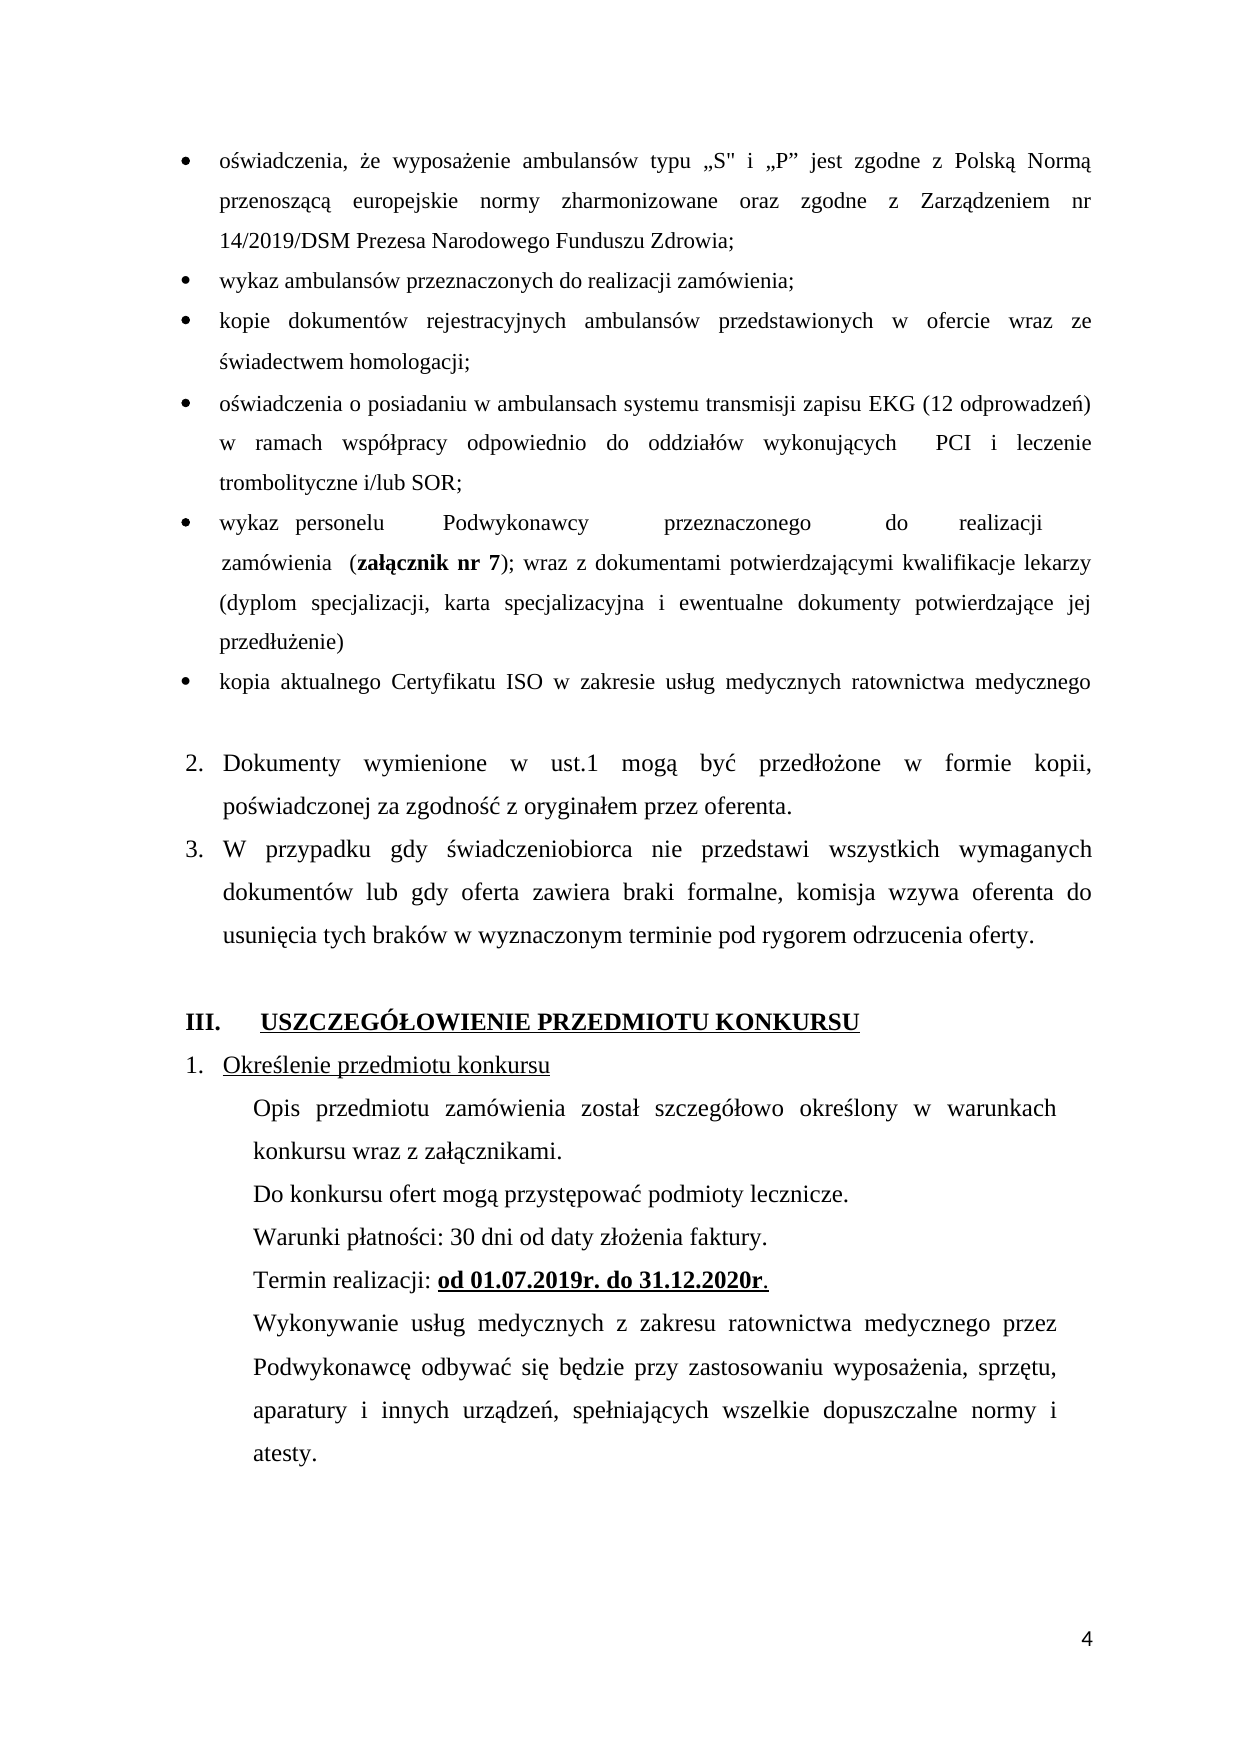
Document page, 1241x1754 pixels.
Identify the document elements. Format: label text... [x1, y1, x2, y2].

list oświadczenia o posiadaniu w ambulansach systemu transmisji zapisu EKG (12 odprowadzeń) w ramach współpracy odpowiednio do oddziałów wykonujących PCI i leczenie trombolityczne i/lub SOR; [182, 390, 1093, 496]
list kopia aktualnego Certyfikatu ISO w zakresie usług medycznych ratownictwa medycznego [182, 668, 1093, 734]
list USZCZEGÓŁOWIENIE PRZEDMIOTU KONKURSU [185, 1007, 1093, 1035]
list wykaz personelu Podwykonawcy przeznaczonego do realizacji zamówienia (załącznik nr 7); wraz z dokumentami potwierdzającymi kwalifikacje lekarzy (dyplom specjalizacji, karta specjalizacyjna i ewentualne dokumenty potwierdzające jej przedłużenie) [182, 509, 1093, 655]
list wykaz ambulansów przeznaczonych do realizacji zamówienia; [182, 267, 1093, 293]
text Warunki płatności: 30 dni od daty złożenia faktury. [253, 1222, 1057, 1251]
list oświadczenia, że wyposażenie ambulansów typu „S" i „P” jest zgodne z Polską Normą przenoszącą europejskie normy zharmonizowane oraz zgodne z Zarządzeniem nr 14/2019/DSM Prezesa Narodowego Funduszu Zdrowia; [182, 148, 1093, 253]
list Określenie przedmiotu konkursu [185, 1050, 1057, 1078]
text Wykonywanie usług medycznych z zakresu ratownictwa medycznego przez Podwykonawcę odbywać się będzie przy zastosowaniu wyposażenia, sprzętu, aparatury i innych urządzeń, spełniających wszelkie dopuszczalne normy i atesty. [253, 1308, 1057, 1467]
text Do konkursu ofert mogą przystępować podmioty lecznicze. [253, 1179, 1057, 1208]
list W przypadku gdy świadczeniobiorca nie przedstawi wszystkich wymaganych dokumentów lub gdy oferta zawiera braki formalne, komisja wzywa oferenta do usunięcia tych braków w wyznaczonym terminie pod rygorem odrzucenia oferty. [185, 834, 1093, 949]
text Termin realizacji: od 01.07.2019r. do 31.12.2020r. [253, 1265, 1057, 1294]
list Dokumenty wymienione w ust.1 mogą być przedłożone w formie kopii, poświadczonej za zgodność z oryginałem przez oferenta. [185, 748, 1093, 820]
list kopie dokumentów rejestracyjnych ambulansów przedstawionych w ofercie wraz ze świadectwem homologacji; [182, 307, 1093, 375]
text Opis przedmiotu zamówienia został szczegółowo określony w warunkach konkursu wraz z załącznikami. [253, 1093, 1057, 1165]
